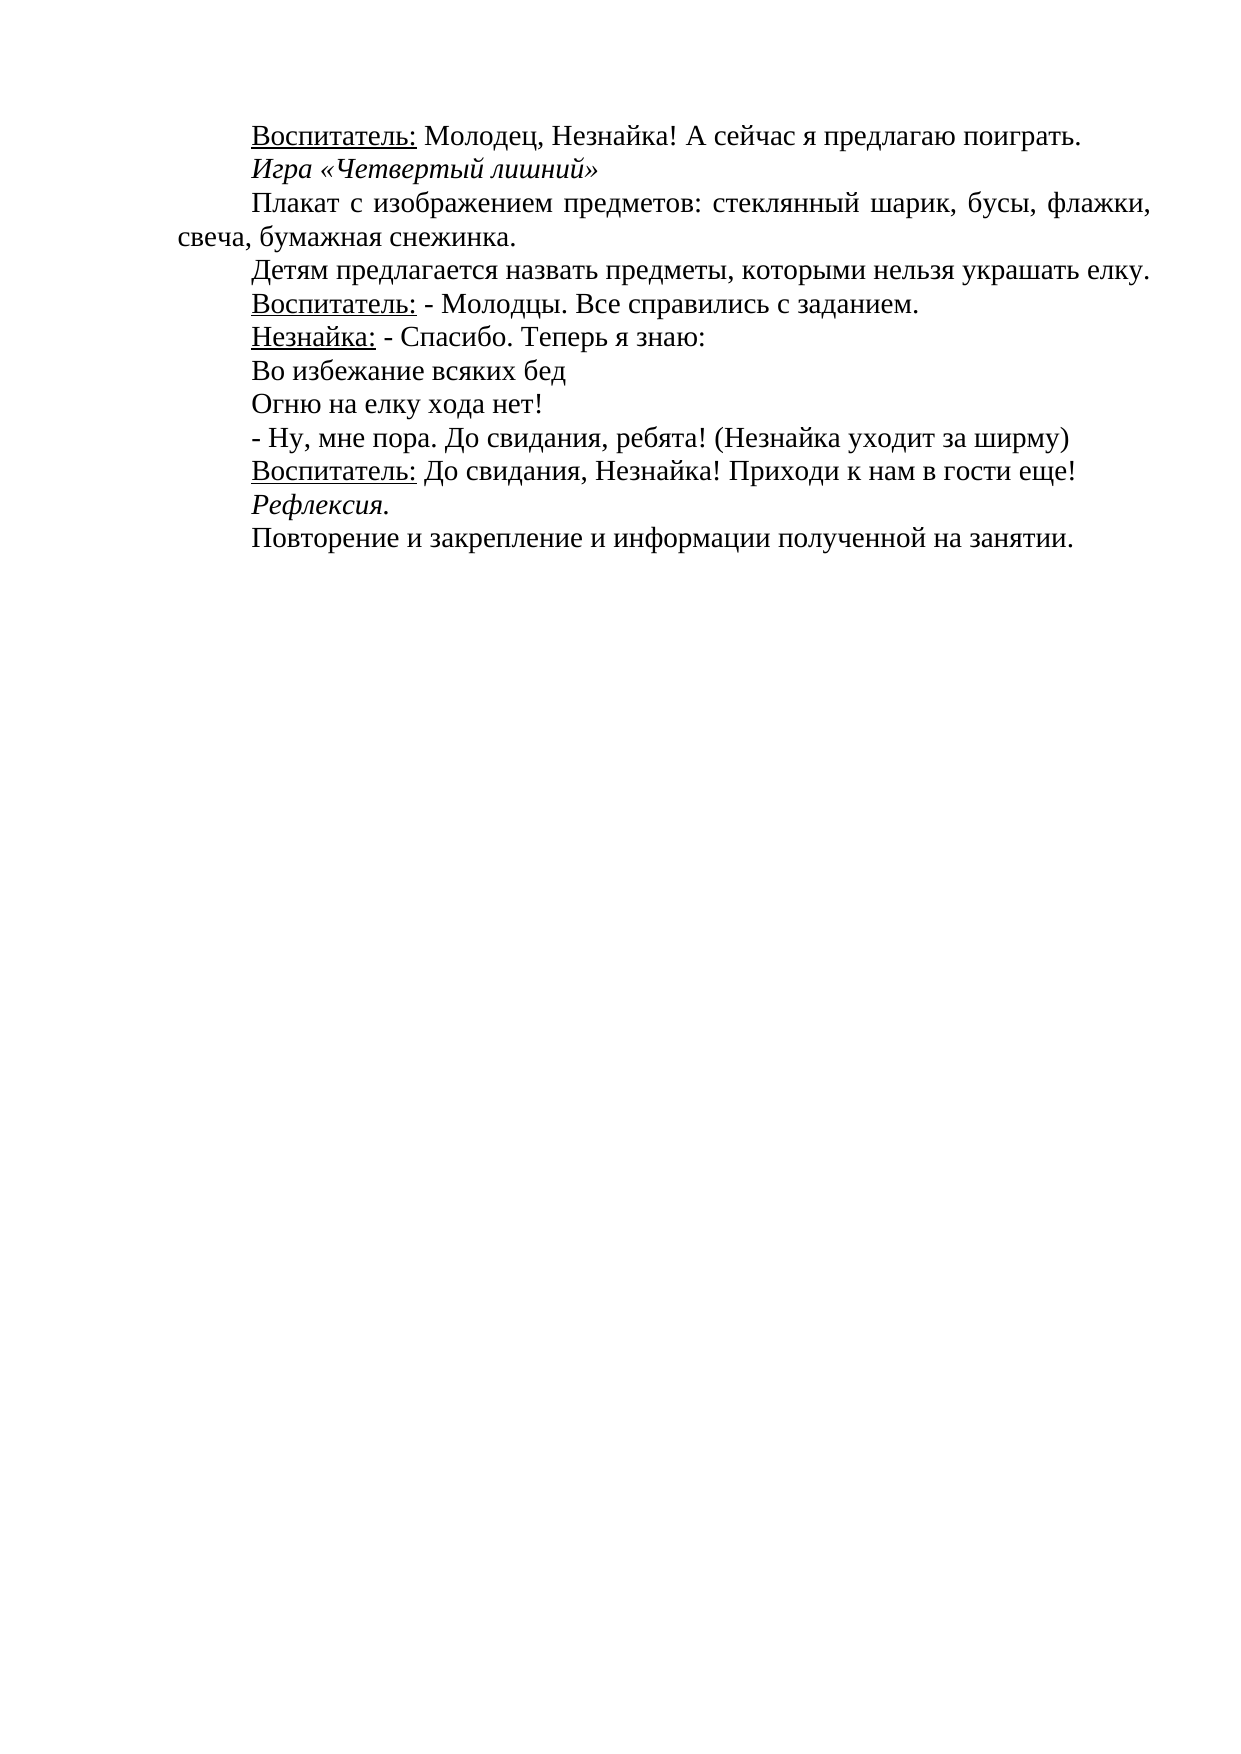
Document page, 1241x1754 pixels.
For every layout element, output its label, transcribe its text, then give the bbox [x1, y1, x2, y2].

subtitle Игра «Четвертый лишний» [177, 152, 1152, 185]
text Воспитатель: - Молодцы. Все справились с заданием. [177, 286, 1152, 319]
text Воспитатель: До свидания, Незнайка! Приходи к нам в гости еще! [177, 453, 1152, 487]
text Плакат с изображением предметов: стеклянный шарик, бусы, флажки, свеча, бумажная снежинка. [177, 185, 1152, 252]
subtitle Рефлексия. [177, 487, 1152, 521]
text Во избежание всяких бед [177, 353, 1152, 386]
text Воспитатель: Молодец, Незнайка! А сейчас я предлагаю поиграть. [177, 118, 1152, 152]
text Незнайка: - Спасибо. Теперь я знаю: [177, 319, 1152, 353]
text Детям предлагается назвать предметы, которыми нельзя украшать елку. [177, 252, 1152, 286]
text Огню на елку хода нет! [177, 386, 1152, 420]
text Повторение и закрепление и информации полученной на занятии. [177, 521, 1152, 554]
text - Ну, мне пора. До свидания, ребята! (Незнайка уходит за ширму) [177, 420, 1152, 453]
